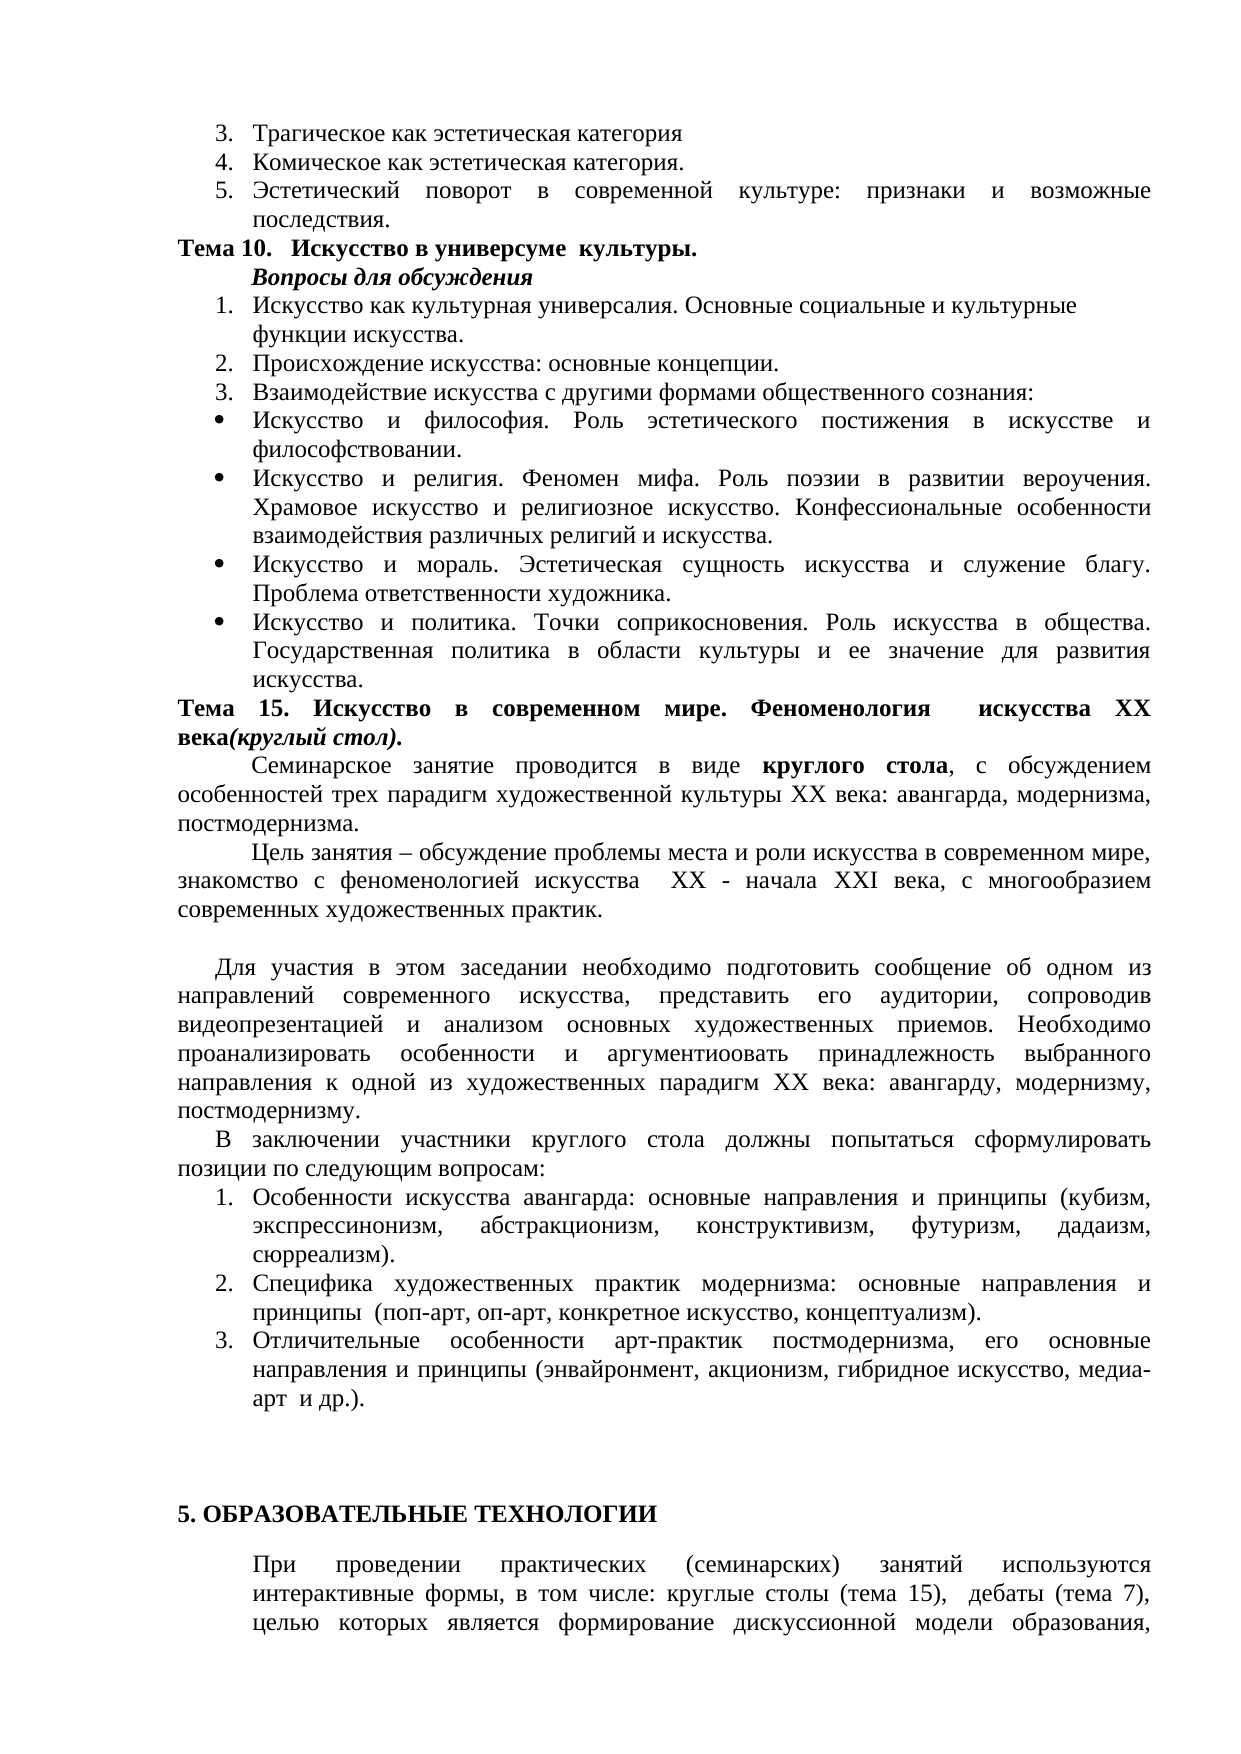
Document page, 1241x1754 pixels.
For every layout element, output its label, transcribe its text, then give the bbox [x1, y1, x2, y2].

text Для участия в этом заседании необходимо подготовить сообщение об одном из направлений современного искусства, представить его аудитории, сопроводив видеопрезентацией и анализом основных художественных приемов. Необходимо проанализировать особенности и аргументиоовать принадлежность выбранного направления к одной из художественных парадигм ХХ века: авангарду, модернизму, постмодернизму. [177, 952, 1152, 1124]
list Искусство и политика. Точки соприкосновения. Роль искусства в общества. Государственная политика в области культуры и ее значение для развития искусства. [215, 607, 1152, 693]
list Комическое как эстетическая категория. [215, 147, 1152, 176]
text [252, 1549, 1152, 1636]
list Специфика художественных практик модернизма: основные направления и принципы (поп-арт, оп-арт, конкретное искусство, концептуализм). [215, 1268, 1152, 1326]
text Вопросы для обсуждения [177, 262, 1152, 291]
text 5. ОБРАЗОВАТЕЛЬНЫЕ ТЕХНОЛОГИИ [177, 1499, 1152, 1528]
list Искусство и мораль. Эстетическая сущность искусства и служение благу. Проблема ответственности художника. [215, 549, 1152, 607]
list Взаимодействие искусства с другими формами общественного сознания: [215, 377, 1152, 406]
list Эстетический поворот в современной культуре: признаки и возможные последствия. [215, 176, 1152, 233]
text Цель занятия – обсуждение проблемы места и роли искусства в современном мире, знакомство с феноменологией искусства ХХ - начала XXI века, с многообразием современных художественных практик. [177, 837, 1152, 923]
list Особенности искусства авангарда: основные направления и принципы (кубизм, экспрессинонизм, абстракционизм, конструктивизм, футуризм, дадаизм, сюрреализм). [215, 1182, 1152, 1268]
list Трагическое как эстетическая категория [215, 118, 1152, 147]
list Искусство как культурная универсалия. Основные социальные и культурные функции искусства. [215, 291, 1152, 348]
text Тема 10. Искусство в универсуме культуры. [177, 233, 1152, 262]
list Искусство и религия. Феномен мифа. Роль поэзии в развитии вероучения. Храмовое искусство и религиозное искусство. Конфессиональные особенности взаимодействия различных религий и искусства. [215, 463, 1152, 549]
list Искусство и философия. Роль эстетического постижения в искусстве и философствовании. [215, 406, 1152, 463]
text Семинарское занятие проводится в виде круглого стола, с обсуждением особенностей трех парадигм художественной культуры ХХ века: авангарда, модернизма, постмодернизма. [177, 751, 1152, 837]
text В заключении участники круглого стола должны попытаться сформулировать позиции по следующим вопросам: [177, 1124, 1152, 1182]
list Отличительные особенности арт-практик постмодернизма, его основные направления и принципы (энвайронмент, акционизм, гибридное искусство, медиа-арт и др.). [215, 1326, 1152, 1412]
list Происхождение искусства: основные концепции. [215, 348, 1152, 377]
text Тема 15. Искусство в современном мире. Феноменология искусства ХХ века(круглый стол). [177, 693, 1152, 751]
